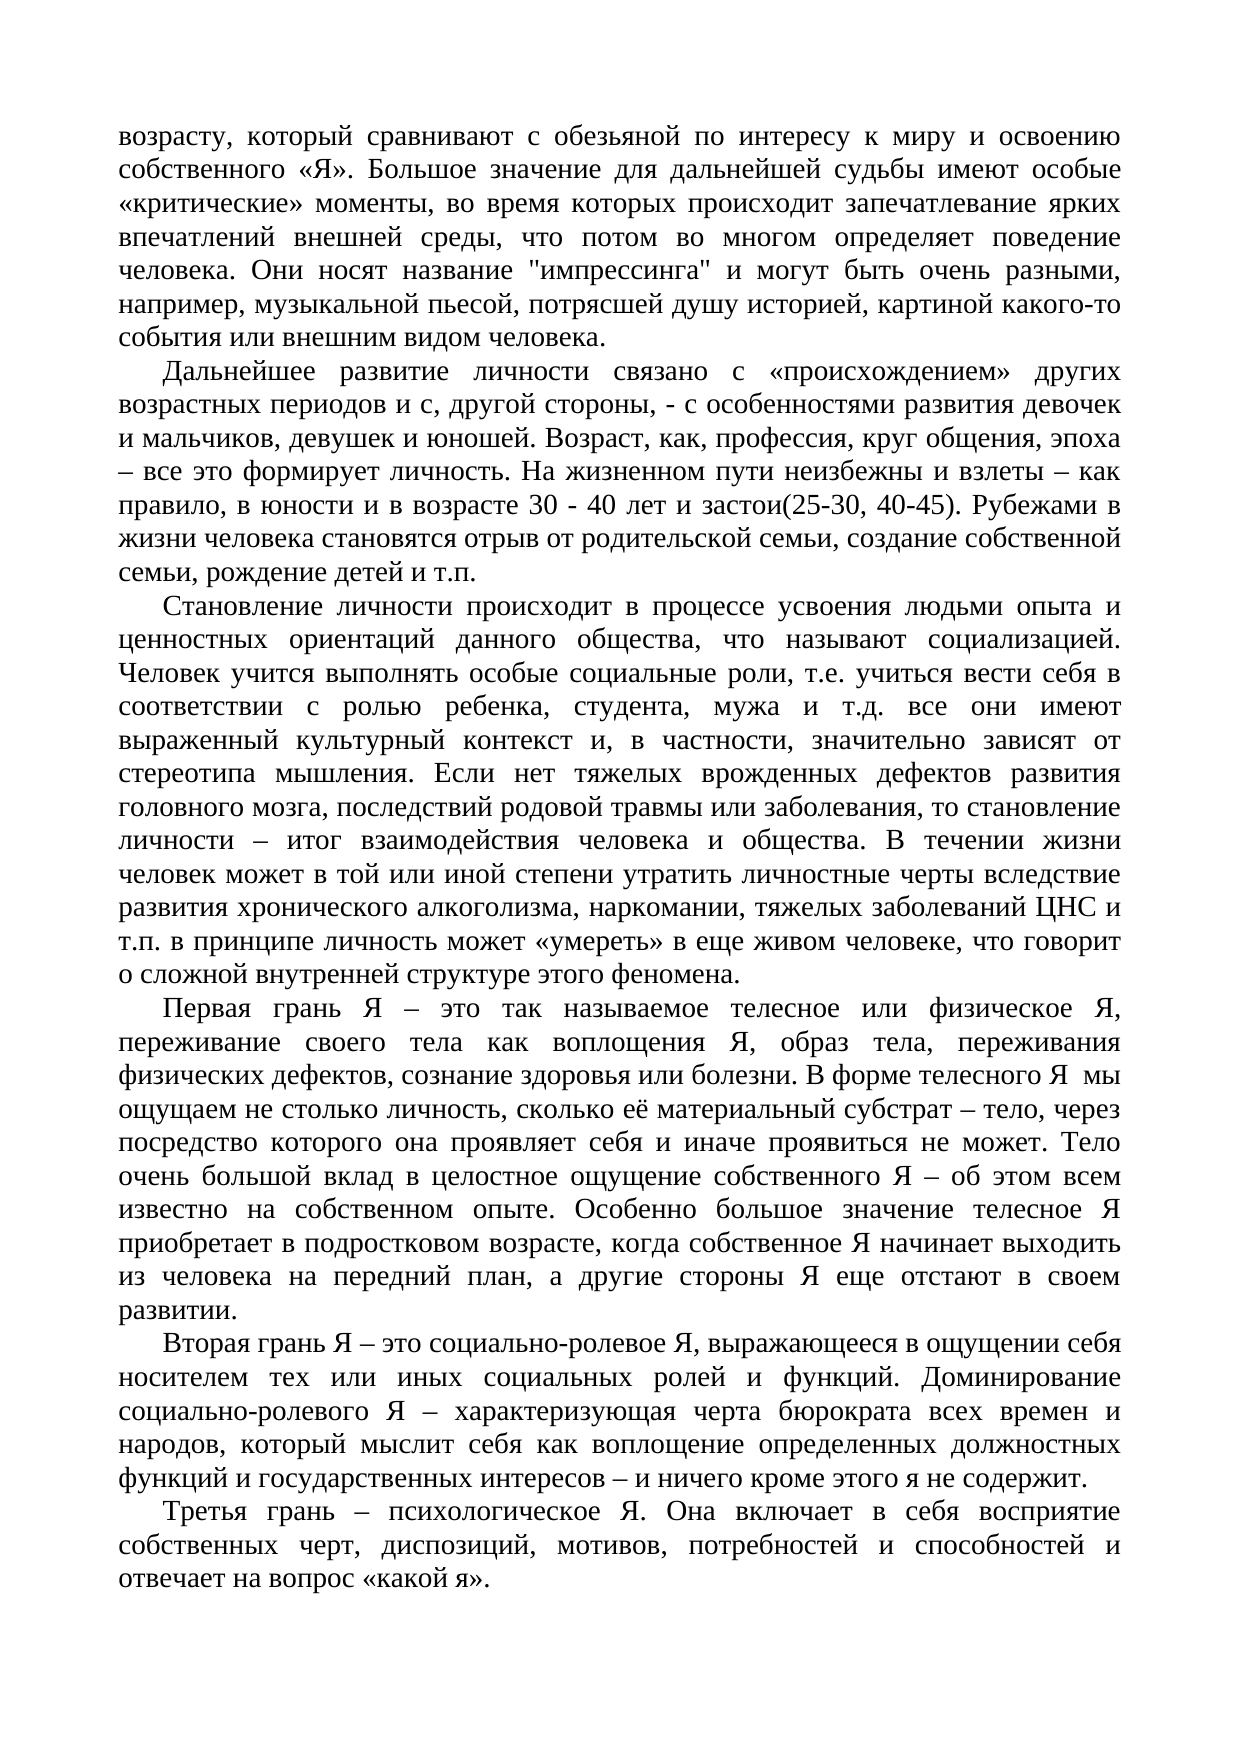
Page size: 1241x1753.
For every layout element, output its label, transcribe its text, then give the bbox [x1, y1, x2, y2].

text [118, 118, 1122, 353]
text Первая грань Я – это так называемое телесное или физическое Я, переживание своего тела как воплощения Я, образ тела, переживания физических дефектов, сознание здоровья или болезни. В форме телесного Я мы ощущаем не столько личность, сколько её материальный субстрат – тело, через посредство которого она проявляет себя и иначе проявиться не может. Тело очень большой вклад в целостное ощущение собственного Я – об этом всем известно на собственном опыте. Особенно большое значение телесное Я приобретает в подростковом возрасте, когда собственное Я начинает выходить из человека на передний план, а другие стороны Я еще отстают в своем развитии. [118, 990, 1122, 1326]
text Вторая грань Я – это социально-ролевое Я, выражающееся в ощущении себя носителем тех или иных социальных ролей и функций. Доминирование социально-ролевого Я – характеризующая черта бюрократа всех времен и народов, который мыслит себя как воплощение определенных должностных функций и государственных интересов – и ничего кроме этого я не содержит. [118, 1326, 1122, 1493]
text Становление личности происходит в процессе усвоения людьми опыта и ценностных ориентаций данного общества, что называют социализацией. Человек учится выполнять особые социальные роли, т.е. учиться вести себя в соответствии с ролью ребенка, студента, мужа и т.д. все они имеют выраженный культурный контекст и, в частности, значительно зависят от стереотипа мышления. Если нет тяжелых врожденных дефектов развития головного мозга, последствий родовой травмы или заболевания, то становление личности – итог взаимодействия человека и общества. В течении жизни человек может в той или иной степени утратить личностные черты вследствие развития хронического алкоголизма, наркомании, тяжелых заболеваний ЦНС и т.п. в принципе личность может «умереть» в еще живом человеке, что говорит о сложной внутренней структуре этого феномена. [118, 588, 1122, 990]
text Дальнейшее развитие личности связано с «происхождением» других возрастных периодов и с, другой стороны, - с особенностями развития девочек и мальчиков, девушек и юношей. Возраст, как, профессия, круг общения, эпоха – все это формирует личность. На жизненном пути неизбежны и взлеты – как правило, в юности и в возрасте 30 - 40 лет и застои(25-30, 40-45). Рубежами в жизни человека становятся отрыв от родительской семьи, создание собственной семьи, рождение детей и т.п. [118, 353, 1122, 588]
text Третья грань – психологическое Я. Она включает в себя восприятие собственных черт, диспозиций, мотивов, потребностей и способностей и отвечает на вопрос «какой я». [118, 1493, 1122, 1594]
